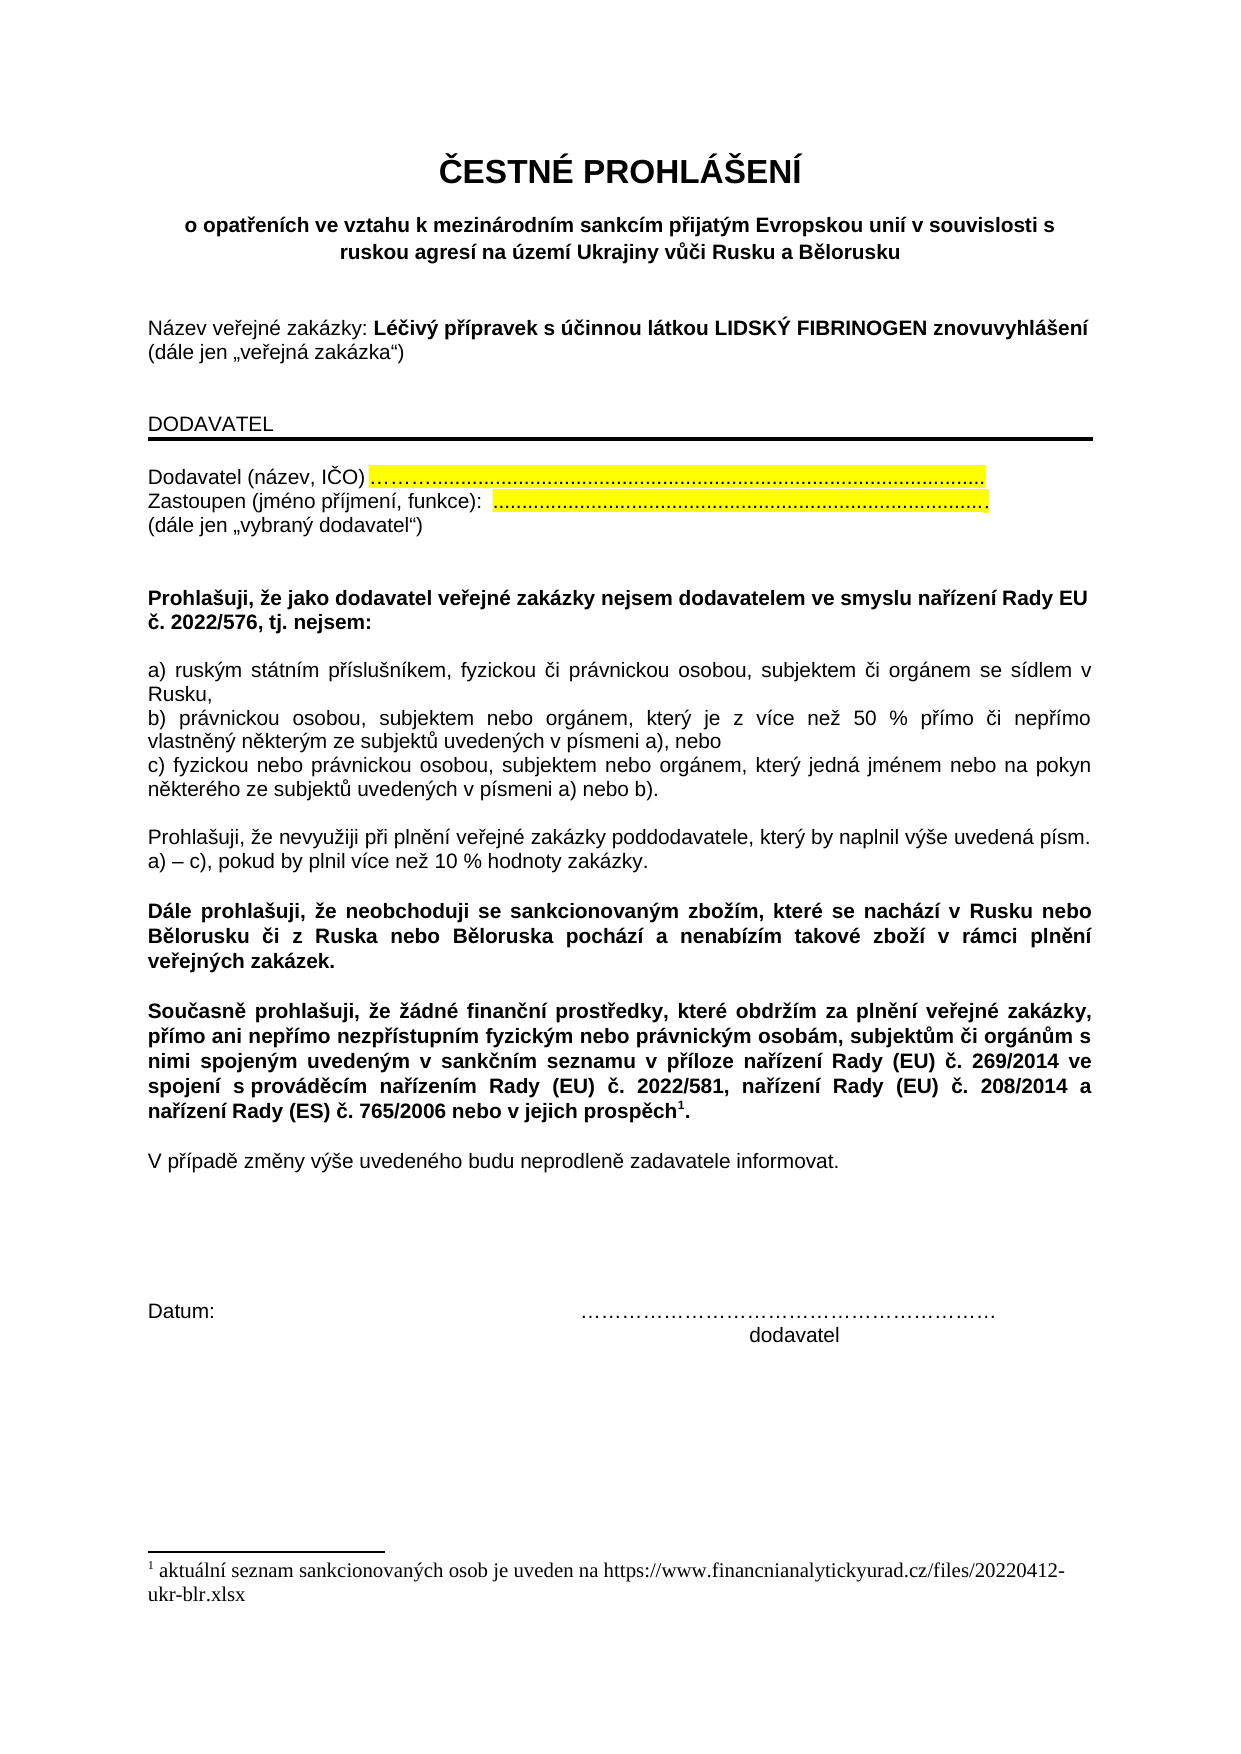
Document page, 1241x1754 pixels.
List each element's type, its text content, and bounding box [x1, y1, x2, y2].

text a) ruským státním příslušníkem, fyzickou či právnickou osobou, subjektem či orgánem se sídlem v Rusku, [148, 657, 1093, 705]
text b) právnickou osobou, subjektem nebo orgánem, který je z více než 50 % přímo či nepřímo vlastněný některým ze subjektů uvedených v písmeni a), nebo [148, 705, 1093, 753]
text Název veřejné zakázky: Léčivý přípravek s účinnou látkou LIDSKÝ FIBRINOGEN znovuvyhlášení [148, 316, 1093, 339]
subtitle ČESTNÉ PROHLÁŠENÍ [148, 164, 1093, 189]
text Zastoupen (jméno příjmení, funkce): ...................................................................................... [148, 488, 1093, 513]
subtitle V případě změny výše uvedeného budu neprodleně zadavatele informovat. [148, 1148, 1093, 1173]
text DODAVATEL [148, 411, 1093, 437]
subtitle Datum: …………………………………………………… [148, 1298, 1093, 1323]
subtitle Současně prohlašuji, že žádné finanční prostředky, které obdržím za plnění veřejné zakázky, přímo ani nepřímo nezpřístupním fyzickým nebo právnickým osobám, subjektům či orgánům s nimi spojeným uvedeným v sankčním seznamu v příloze nařízení Rady (EU) č. 269/2014 ve spojení s prováděcím nařízením Rady (EU) č. 2022/581, nařízení Rady (EU) č. 208/2014 a nařízení Rady (ES) č. 765/2006 nebo v jejich prospěch. [148, 998, 1093, 1123]
text Prohlašuji, že nevyužiji při plnění veřejné zakázky poddodavatele, který by naplnil výše uvedená písm. a) – c), pokud by plnil více než 10 % hodnoty zakázky. [148, 825, 1093, 873]
text Prohlašuji, že jako dodavatel veřejné zakázky nejsem dodavatelem ve smyslu nařízení Rady EU č. 2022/576, tj. nejsem: [148, 586, 1093, 633]
subtitle Dále prohlašuji, že neobchoduji se sankcionovaným zbožím, které se nachází v Rusku nebo Bělorusku či z Ruska nebo Běloruska pochází a nenabízím takové zboží v rámci plnění veřejných zakázek. [148, 898, 1093, 973]
text Dodavatel (název, IČO) ………................................................................................................ [148, 464, 1093, 488]
text c) fyzickou nebo právnickou osobou, subjektem nebo orgánem, který jedná jménem nebo na pokyn některého ze subjektů uvedených v písmeni a) nebo b). [148, 753, 1093, 801]
text (dále jen „vybraný dodavatel“) [148, 513, 1093, 537]
text (dále jen „veřejná zakázka“) [148, 339, 1093, 363]
list dodavatel [664, 1323, 1196, 1347]
text o opatřeních ve vztahu k mezinárodním sankcím přijatým Evropskou unií v souvislosti s ruskou agresí na území Ukrajiny vůči Rusku a Bělorusku [148, 213, 1093, 264]
